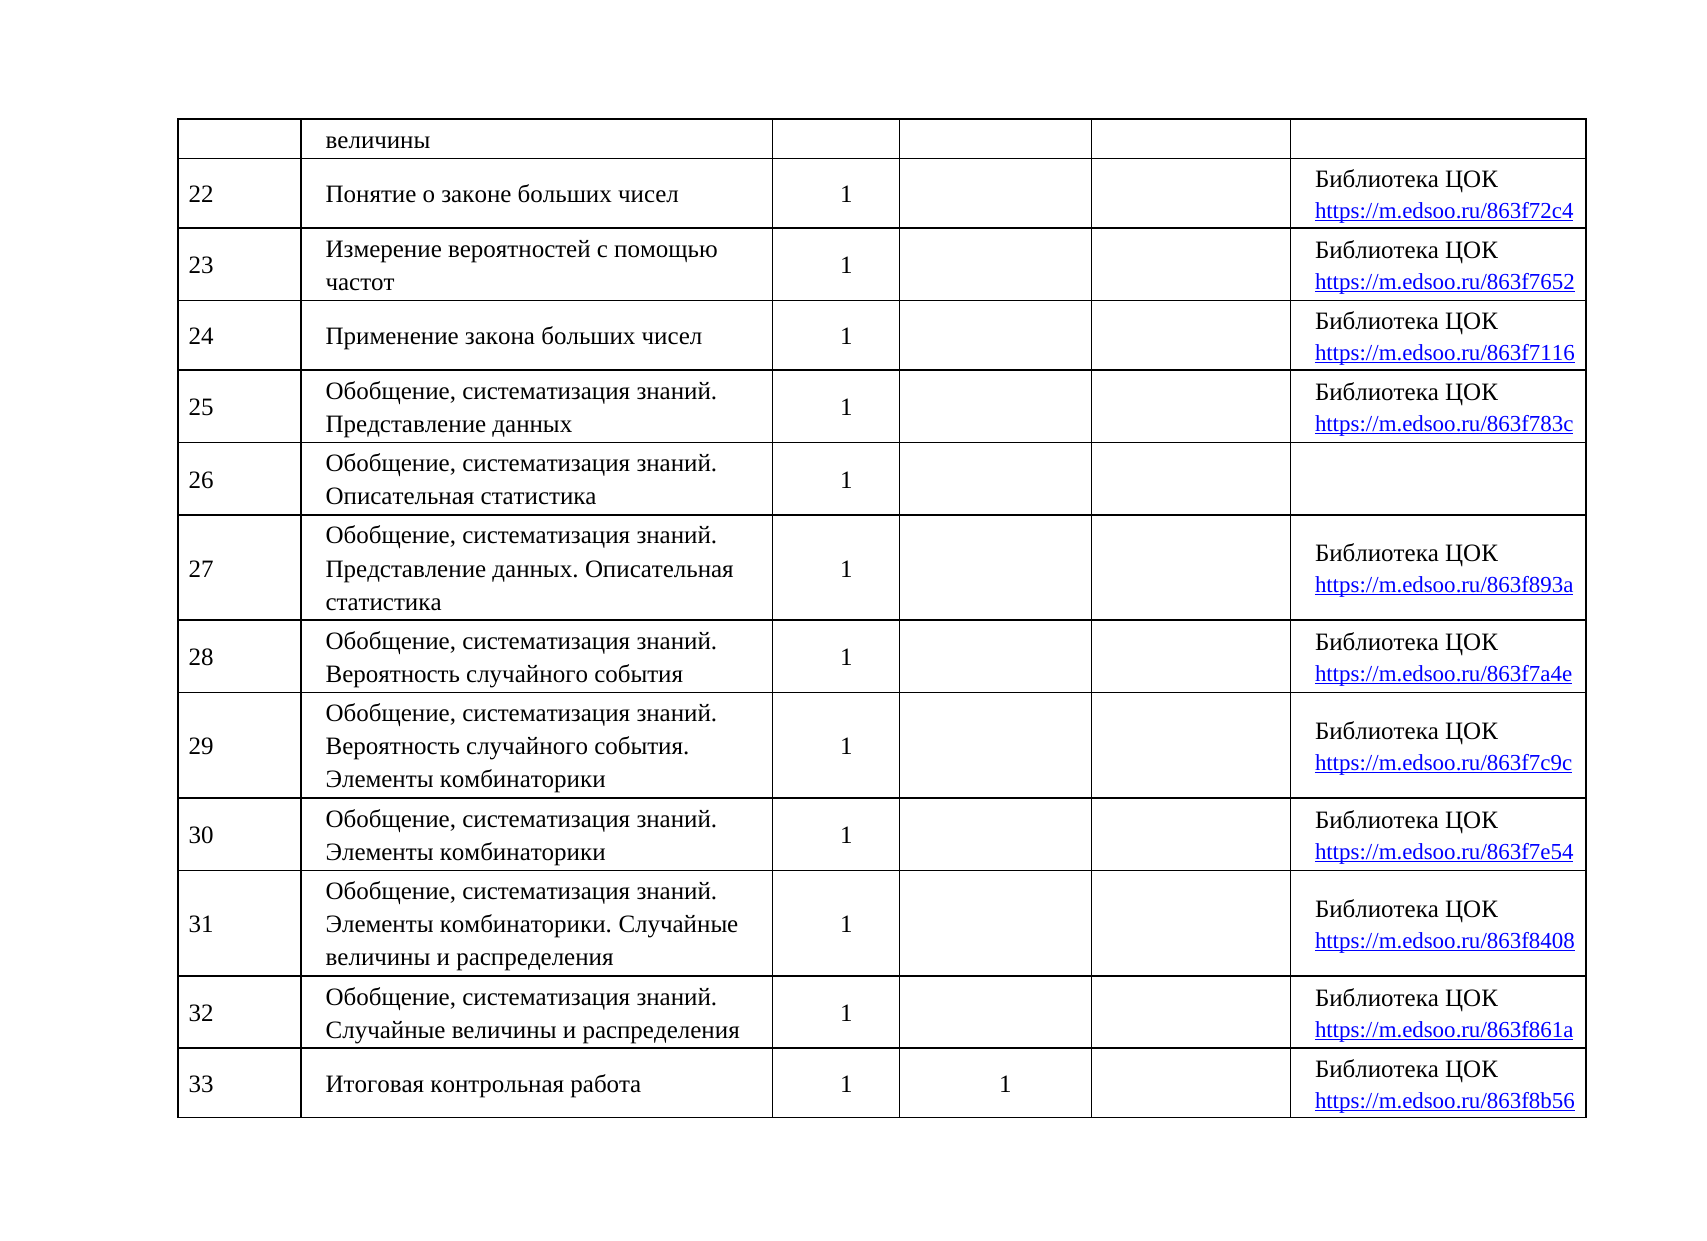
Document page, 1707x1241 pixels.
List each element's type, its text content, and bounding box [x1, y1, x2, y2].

table_cell Обобщение, систематизация знаний. Представление данных [302, 371, 772, 441]
table_cell Обобщение, систематизация знаний. Описательная статистика [302, 443, 772, 514]
table_cell [900, 799, 1091, 869]
table_cell 28 [179, 621, 300, 692]
table_cell Библиотека ЦОК https://m.edsoo.ru/863f8408 [1291, 871, 1585, 975]
table_cell Обобщение, систематизация знаний. Элементы комбинаторики. Случайные величины и распределения [302, 871, 772, 975]
table_cell Библиотека ЦОК https://m.edsoo.ru/863f7e54 [1291, 799, 1585, 869]
table_cell [900, 443, 1091, 514]
table_cell [1092, 159, 1290, 227]
table_cell 1 [773, 799, 899, 869]
table_cell 27 [179, 516, 300, 619]
table_cell [900, 229, 1091, 299]
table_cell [302, 120, 772, 157]
table_cell Библиотека ЦОК https://m.edsoo.ru/863f783c [1291, 371, 1585, 441]
table_cell 1 [773, 1049, 899, 1117]
table_cell [1092, 1049, 1290, 1117]
table_cell 1 [773, 516, 899, 619]
table_cell Применение закона больших чисел [302, 301, 772, 369]
table_cell [1092, 229, 1290, 299]
table_cell [1092, 799, 1290, 869]
table_cell Измерение вероятностей с помощью частот [302, 229, 772, 299]
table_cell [1291, 120, 1585, 157]
table_cell 1 [773, 159, 899, 227]
table_cell 29 [179, 693, 300, 797]
table_cell [1092, 443, 1290, 514]
table_cell [900, 977, 1091, 1047]
table_cell 24 [179, 301, 300, 369]
table_cell [1092, 371, 1290, 441]
table_cell [1092, 516, 1290, 619]
table_cell [900, 621, 1091, 692]
table_cell Обобщение, систематизация знаний. Вероятность случайного события [302, 621, 772, 692]
table_cell 1 [900, 1049, 1091, 1117]
table_cell 1 [773, 120, 899, 157]
table_cell 25 [179, 371, 300, 441]
table_cell Обобщение, систематизация знаний. Вероятность случайного события. Элементы комбинаторики [302, 693, 772, 797]
table_cell [900, 693, 1091, 797]
table_cell 1 [773, 977, 899, 1047]
table_cell [1092, 977, 1290, 1047]
table_cell 1 [773, 371, 899, 441]
table_cell Библиотека ЦОК https://m.edsoo.ru/863f893a [1291, 516, 1585, 619]
table_cell [900, 516, 1091, 619]
table_cell 21 [179, 120, 300, 157]
table_cell Библиотека ЦОК https://m.edsoo.ru/863f8b56 [1291, 1049, 1585, 1117]
table_cell [1092, 301, 1290, 369]
table_cell 33 [179, 1049, 300, 1117]
table_cell Библиотека ЦОК https://m.edsoo.ru/863f7652 [1291, 229, 1585, 299]
table_cell 31 [179, 871, 300, 975]
table_cell [900, 371, 1091, 441]
table_cell Обобщение, систематизация знаний. Случайные величины и распределения [302, 977, 772, 1047]
table_cell 1 [773, 229, 899, 299]
table_cell Библиотека ЦОК https://m.edsoo.ru/863f7116 [1291, 301, 1585, 369]
table_cell Библиотека ЦОК https://m.edsoo.ru/863f7a4e [1291, 621, 1585, 692]
table_cell [900, 159, 1091, 227]
table_cell [1092, 120, 1290, 157]
table_cell [900, 120, 1091, 157]
table_cell [1092, 871, 1290, 975]
table_cell 23 [179, 229, 300, 299]
table_cell [1092, 693, 1290, 797]
table_cell 1 [773, 301, 899, 369]
table_cell 1 [773, 871, 899, 975]
table_cell Библиотека ЦОК https://m.edsoo.ru/863f861a [1291, 977, 1585, 1047]
table_cell 32 [179, 977, 300, 1047]
table_cell 1 [773, 621, 899, 692]
table_cell [900, 871, 1091, 975]
table_cell [1092, 621, 1290, 692]
table_cell Понятие о законе больших чисел [302, 159, 772, 227]
table_cell [1291, 443, 1585, 514]
table_cell Библиотека ЦОК https://m.edsoo.ru/863f7c9c [1291, 693, 1585, 797]
table_cell Библиотека ЦОК https://m.edsoo.ru/863f72c4 [1291, 159, 1585, 227]
table_cell 22 [179, 159, 300, 227]
table_cell 26 [179, 443, 300, 514]
table_cell [900, 301, 1091, 369]
table_cell 1 [773, 693, 899, 797]
table_cell 1 [773, 443, 899, 514]
table_cell Обобщение, систематизация знаний. Представление данных. Описательная статистика [302, 516, 772, 619]
table_cell Итоговая контрольная работа [302, 1049, 772, 1117]
table_cell 30 [179, 799, 300, 869]
table_cell Обобщение, систематизация знаний. Элементы комбинаторики [302, 799, 772, 869]
